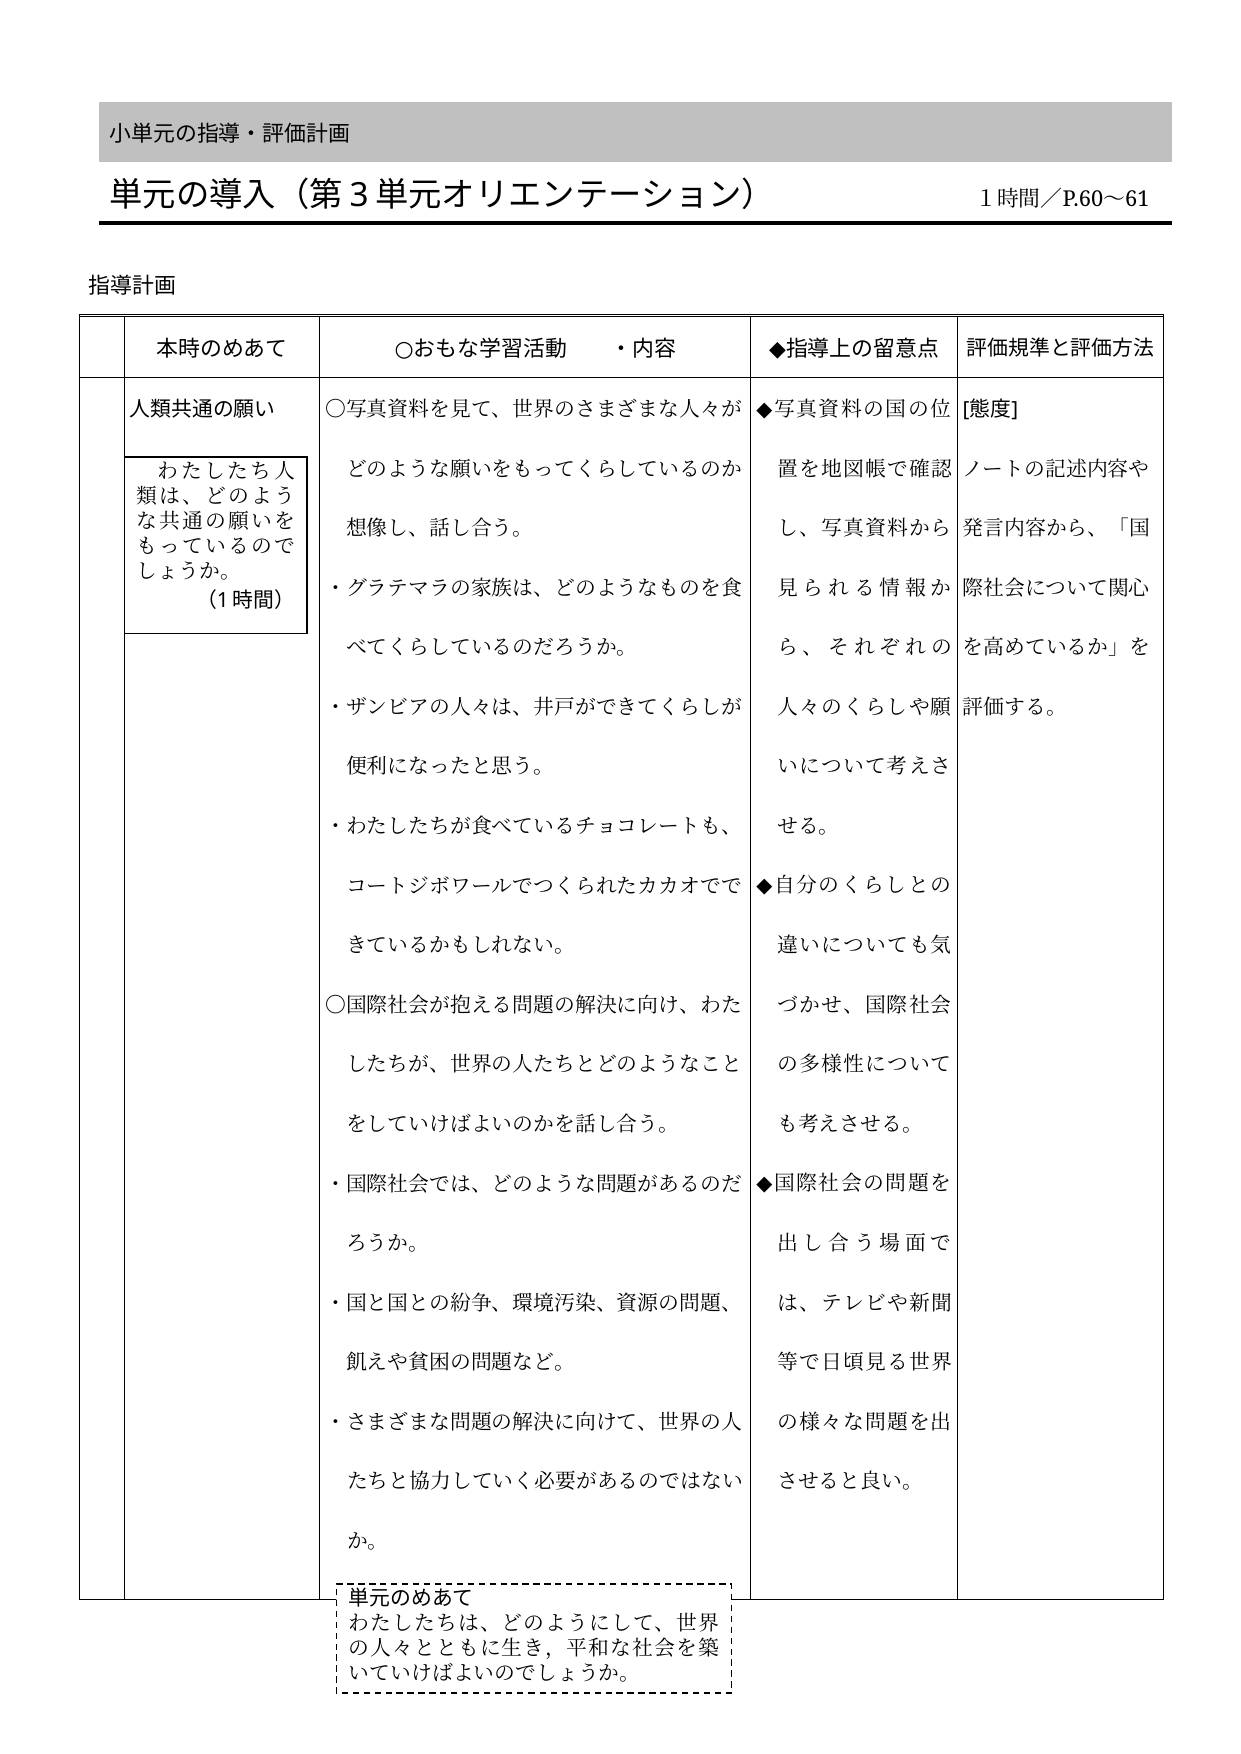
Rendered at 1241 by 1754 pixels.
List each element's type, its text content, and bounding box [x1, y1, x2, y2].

table_header 評価規準と評価方法 [958, 317, 1163, 377]
text 指導計画 [89, 254, 1152, 314]
table_cell 人類共通の願い [125, 378, 319, 1599]
table_cell 〇写真資料を見て、世界のさまざまな人々がどのような願いをもってくらしているのか想像し、話し合う。 ・グラテマラの家族は、どのようなものを食べてくらしているのだろうか。 ・ザンビアの人々は、井戸ができてくらしが便利になったと思う。 ・わたしたちが食べているチョコレートも、コートジボワールでつくられたカカオでできているかもしれない。 〇国際社会が抱える問題の解決に向け、わたしたちが、世界の人たちとどのようなことをしていけばよいのかを話し合う。 ・国際社会では、どのような問題があるのだろうか。 ・国と国との紛争、環境汚染、資源の問題、飢えや貧困の問題など。 ・さまざまな問題の解決に向けて、世界の人たちと協力していく必要があるのではないか。 [320, 378, 750, 1599]
table_cell [態度] ノートの記述内容や発言内容から、「国際社会について関心を高めているか」を評価する。 [958, 378, 1163, 1599]
table_header ○おもな学習活動 ・内容 [320, 317, 750, 377]
table_header 小単元の指導・評価計画 [99, 102, 1172, 162]
table_cell 単元の導入（第3単元オリエンテーション） １時間／P.60～61 [99, 162, 1172, 221]
table_cell [80, 378, 124, 1599]
table_header [80, 317, 124, 377]
table_cell ◆写真資料の国の位置を地図帳で確認し、写真資料から見られる情報から、それぞれの人々のくらしや願いについて考えさせる。 ◆自分のくらしとの違いについても気づかせ、国際社会の多様性についても考えさせる。 ◆国際社会の問題を出し合う場面では、テレビや新聞等で日頃見る世界の様々な問題を出させると良い。 [751, 378, 957, 1599]
table_header 本時のめあて [125, 317, 319, 377]
table_header ◆指導上の留意点 [751, 317, 957, 377]
